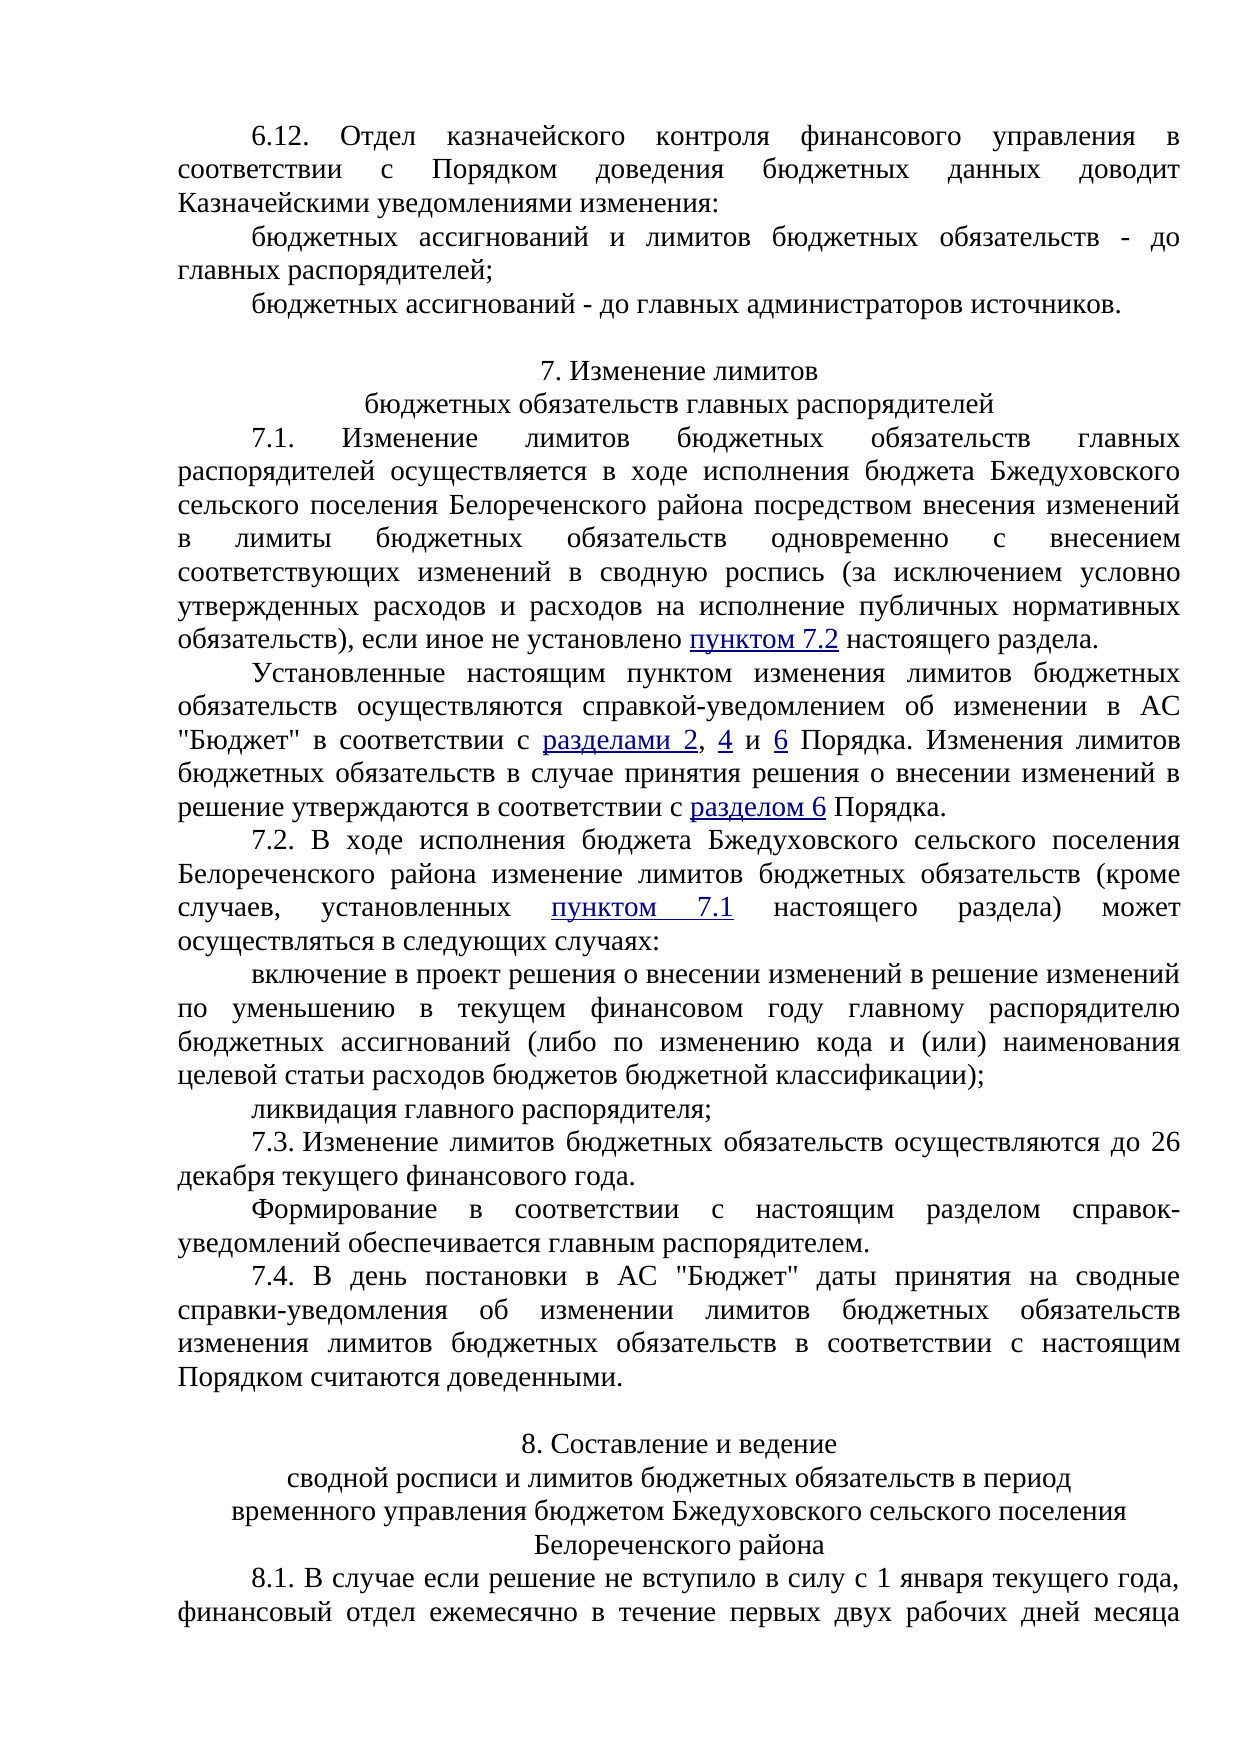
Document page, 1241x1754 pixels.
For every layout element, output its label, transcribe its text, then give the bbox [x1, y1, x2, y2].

text 8. Составление и ведение [177, 1426, 1181, 1460]
text ликвидация главного распорядителя; [177, 1091, 1181, 1124]
text Установленные настоящим пунктом изменения лимитов бюджетных обязательств осуществляются справкой-уведомлением об изменении в АС "Бюджет" в соответствии с разделами 2, 4 и 6 Порядка. Изменения лимитов бюджетных обязательств в случае принятия решения о внесении изменений в решение утверждаются в соответствии с разделом 6 Порядка. [177, 655, 1181, 822]
text включение в проект решения о внесении изменений в решение изменений по уменьшению в текущем финансовом году главному распорядителю бюджетных ассигнований (либо по изменению кода и (или) наименования целевой статьи расходов бюджетов бюджетной классификации); [177, 957, 1181, 1091]
text бюджетных ассигнований и лимитов бюджетных обязательств - до главных распорядителей; [177, 219, 1181, 286]
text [177, 1560, 1181, 1627]
text сводной росписи и лимитов бюджетных обязательств в период [177, 1460, 1181, 1493]
text временного управления бюджетом Бжедуховского сельского поселения Белореченского района [177, 1493, 1181, 1560]
text 7.4. В день постановки в АС "Бюджет" даты принятия на сводные справки-уведомления об изменении лимитов бюджетных обязательств изменения лимитов бюджетных обязательств в соответствии с настоящим Порядком считаются доведенными. [177, 1258, 1181, 1393]
text 6.12. Отдел казначейского контроля финансового управления в соответствии с Порядком доведения бюджетных данных доводит Казначейскими уведомлениями изменения: [177, 118, 1181, 219]
text бюджетных обязательств главных распорядителей [177, 386, 1181, 420]
text бюджетных ассигнований - до главных администраторов источников. [177, 286, 1181, 319]
text 7.2. В ходе исполнения бюджета Бжедуховского сельского поселения Белореченского района изменение лимитов бюджетных обязательств (кроме случаев, установленных пунктом 7.1 настоящего раздела) может осуществляться в следующих случаях: [177, 822, 1181, 957]
text 7.1. Изменение лимитов бюджетных обязательств главных распорядителей осуществляется в ходе исполнения бюджета Бжедуховского сельского поселения Белореченского района посредством внесения изменений в лимиты бюджетных обязательств одновременно с внесением соответствующих изменений в сводную роспись (за исключением условно утвержденных расходов и расходов на исполнение публичных нормативных обязательств), если иное не установлено пунктом 7.2 настоящего раздела. [177, 420, 1181, 655]
text Формирование в соответствии с настоящим разделом справок-уведомлений обеспечивается главным распорядителем. [177, 1191, 1181, 1258]
text 7. Изменение лимитов [177, 353, 1181, 386]
text 7.3. Изменение лимитов бюджетных обязательств осуществляются до 26 декабря текущего финансового года. [177, 1124, 1181, 1191]
